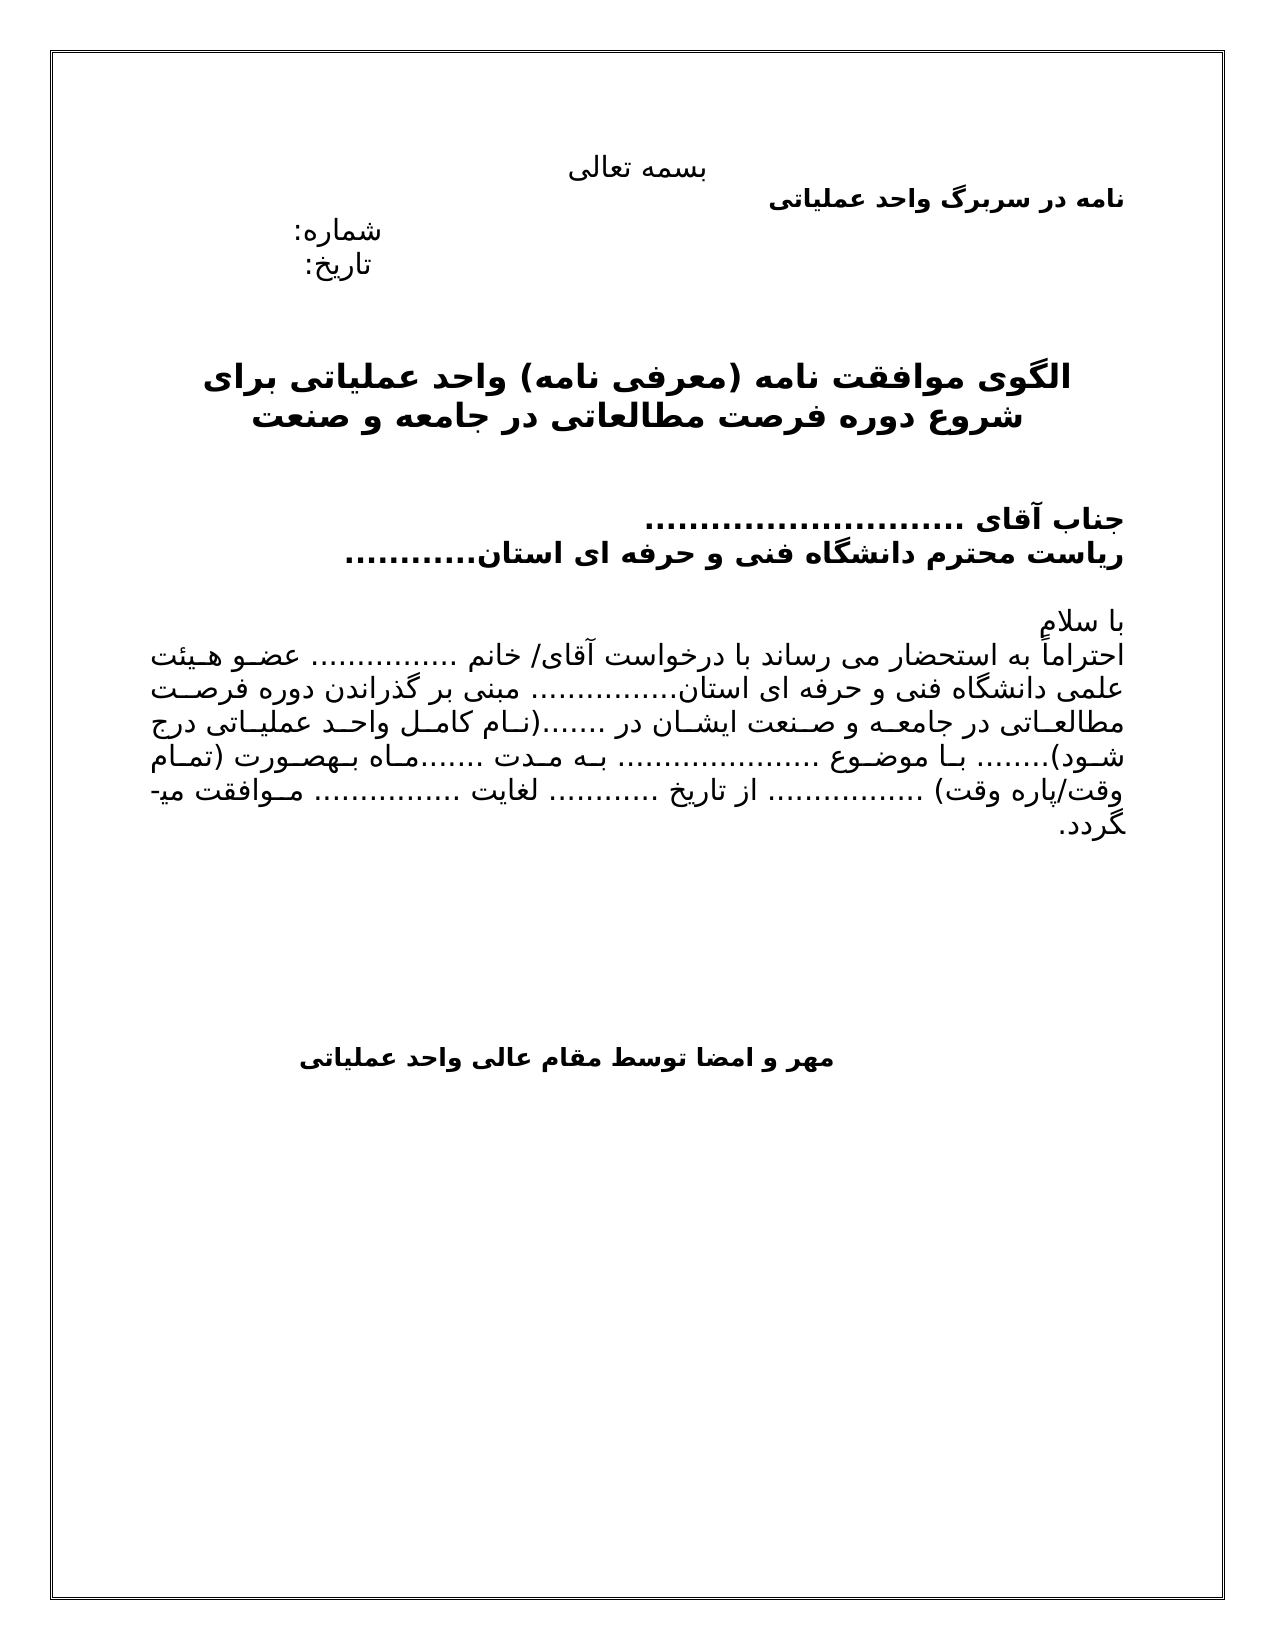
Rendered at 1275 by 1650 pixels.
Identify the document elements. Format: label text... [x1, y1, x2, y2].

text با سلام [150, 604, 1125, 638]
text نامه در سربرگ واحد عملیاتی [150, 184, 1125, 213]
text الگوی موافقت نامه (معرفی نامه) واحد عملیاتی برای شروع دوره فرصت مطالعاتی در جامعه و صنعت [150, 358, 1125, 435]
text جناب آقای ............................. [150, 502, 1125, 536]
text تاریخ: [150, 247, 525, 281]
text بسمه تعالی [150, 150, 1125, 184]
text احتراماً به استحضار می رساند با درخواست آقای/ خانم ................ عضو هیئت علمی دانشگاه فنی و حرفه ای استان................ مبنی بر گذراندن دوره فرصت مطالعاتی در جامعه و صنعت ایشان در .......(نام کامل واحد عملیاتی درج شود)........ با موضوع ...................... به مدت .......ماه بهصورت (تمام وقت/پاره وقت) ................. از تاریخ ............ لغایت ................ موافقت میگردد. [150, 638, 1125, 842]
text شماره: [150, 213, 525, 247]
text ریاست محترم دانشگاه فنی و حرفه ای استان............ [150, 536, 1125, 570]
text مهر و امضا توسط مقام عالی واحد عملیاتی [150, 1043, 1050, 1072]
